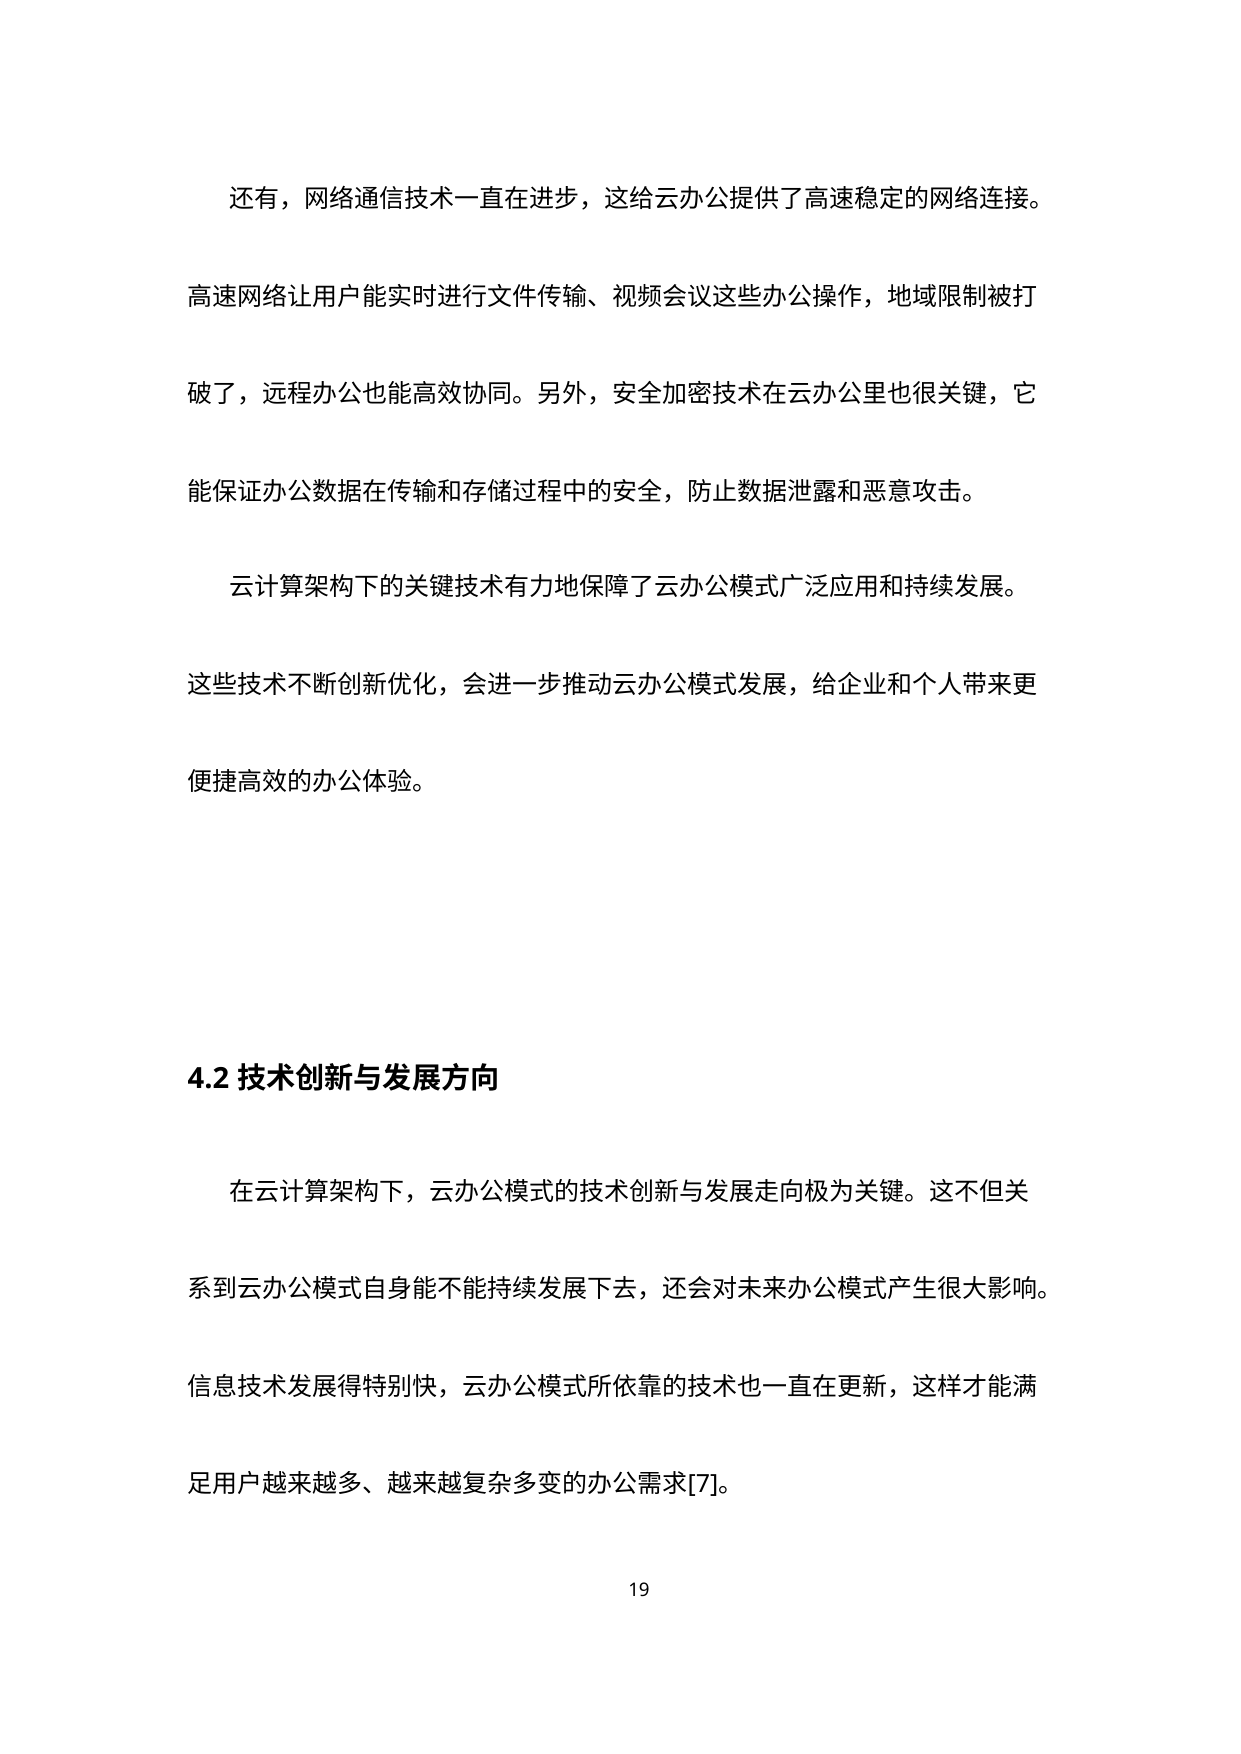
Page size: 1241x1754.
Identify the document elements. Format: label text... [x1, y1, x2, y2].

subtitle 4.2 技术创新与发展方向 [187, 1043, 1053, 1108]
text 在云计算架构下，云办公模式的技术创新与发展走向极为关键。这不但关系到云办公模式自身能不能持续发展下去，还会对未来办公模式产生很大影响。信息技术发展得特别快，云办公模式所依靠的技术也一直在更新，这样才能满足用户越来越多、越来越复杂多变的办公需求[7]。 [187, 1157, 1053, 1514]
text 还有，网络通信技术一直在进步，这给云办公提供了高速稳定的网络连接。高速网络让用户能实时进行文件传输、视频会议这些办公操作，地域限制被打破了，远程办公也能高效协同。另外，安全加密技术在云办公里也很关键，它能保证办公数据在传输和存储过程中的安全，防止数据泄露和恶意攻击。 [187, 164, 1053, 522]
text 云计算架构下的关键技术有力地保障了云办公模式广泛应用和持续发展。这些技术不断创新优化，会进一步推动云办公模式发展，给企业和个人带来更便捷高效的办公体验。 [187, 552, 1053, 812]
